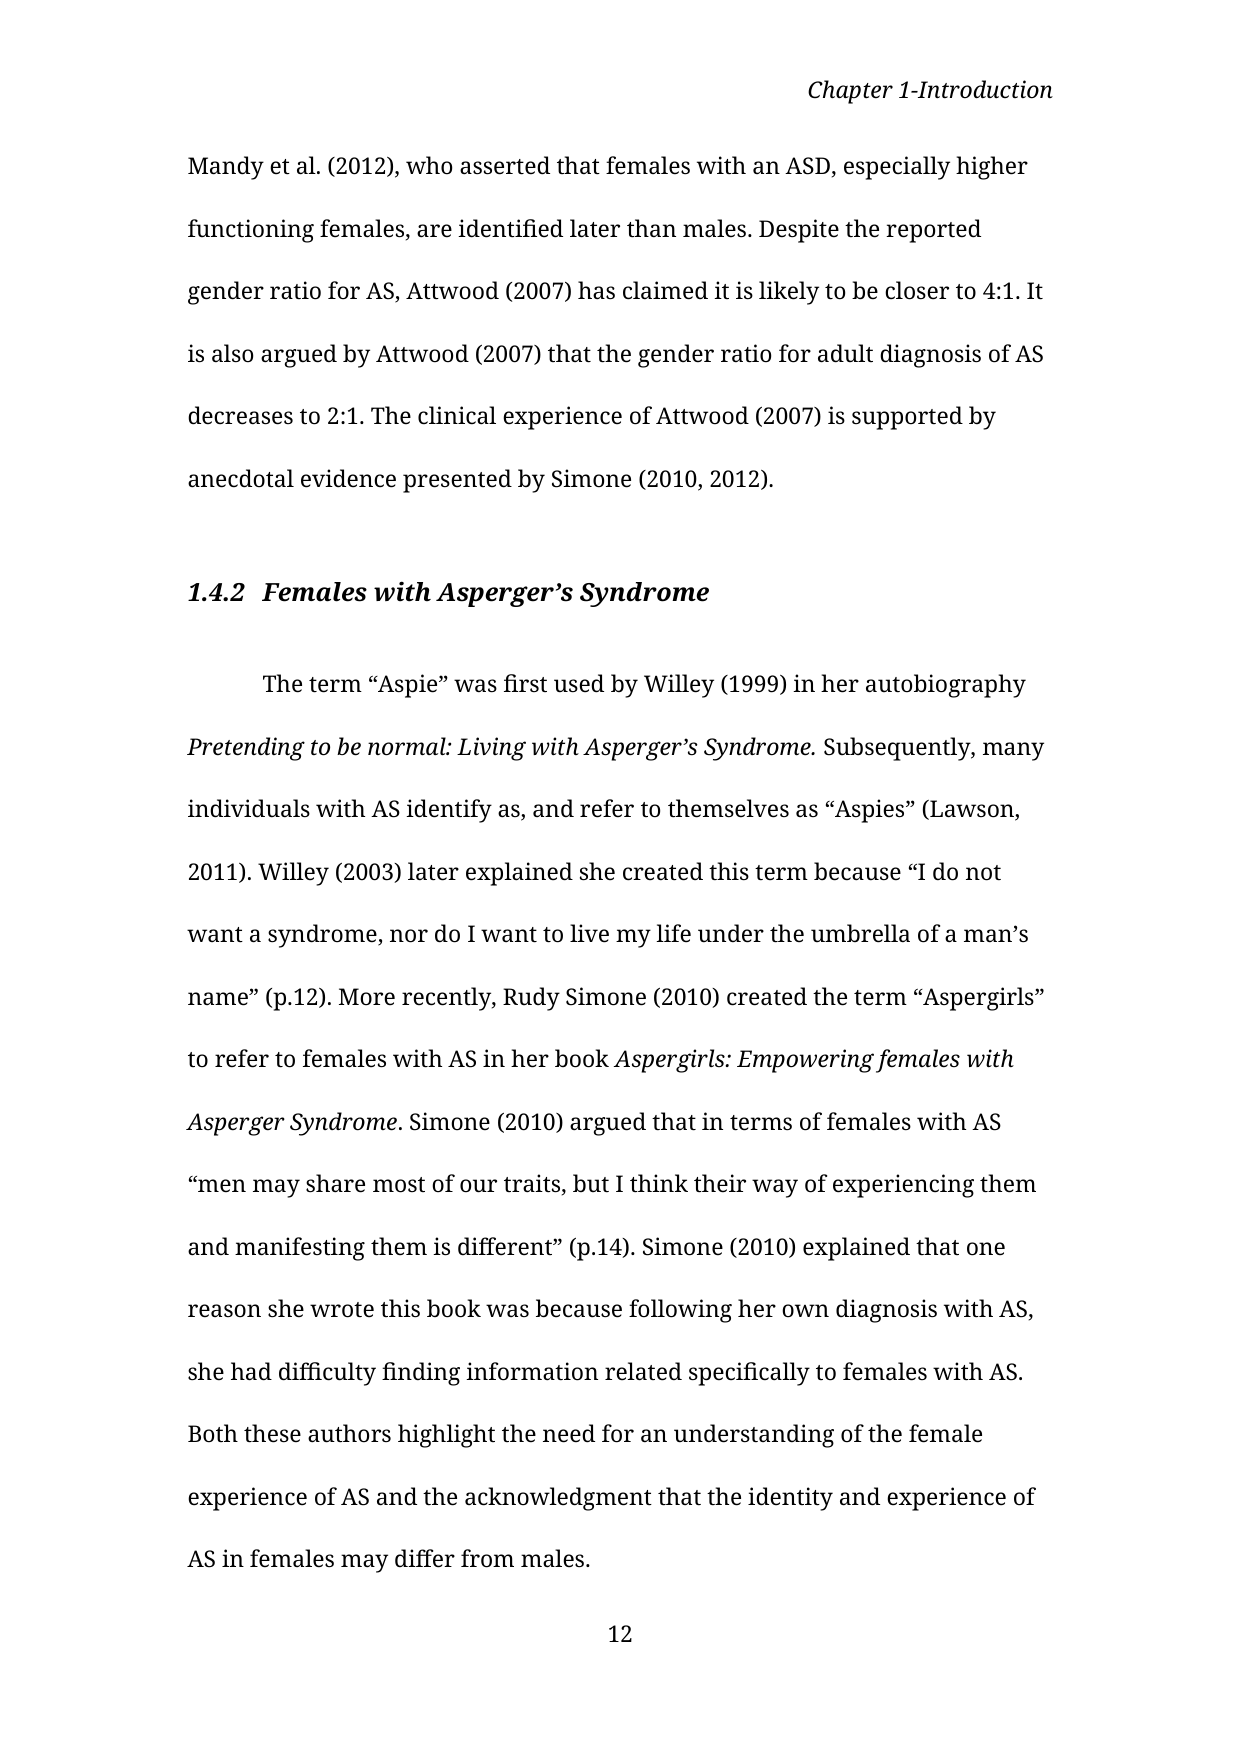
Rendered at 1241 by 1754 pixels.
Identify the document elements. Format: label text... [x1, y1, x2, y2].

text The term “Aspie” was first used by Willey (1999) in her autobiography Pretending to be normal: Living with Asperger’s Syndrome. Subsequently, many individuals with AS identify as, and refer to themselves as “Aspies” (Lawson, 2011). Willey (2003) later explained she created this term because “I do not want a syndrome, nor do I want to live my life under the umbrella of a man’s name” (p.12). More recently, Rudy Simone (2010) created the term “Aspergirls” to refer to females with AS in her book Aspergirls: Empowering females with Asperger Syndrome. Simone (2010) argued that in terms of females with AS “men may share most of our traits, but I think their way of experiencing them and manifesting them is different” (p.14). Simone (2010) explained that one reason she wrote this book was because following her own diagnosis with AS, she had difficulty finding information related specifically to females with AS. Both these authors highlight the need for an understanding of the female experience of AS and the acknowledgment that the identity and experience of AS in females may differ from males. [187, 668, 1053, 1574]
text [187, 150, 1053, 494]
subtitle Females with Asperger’s Syndrome [187, 575, 1053, 609]
